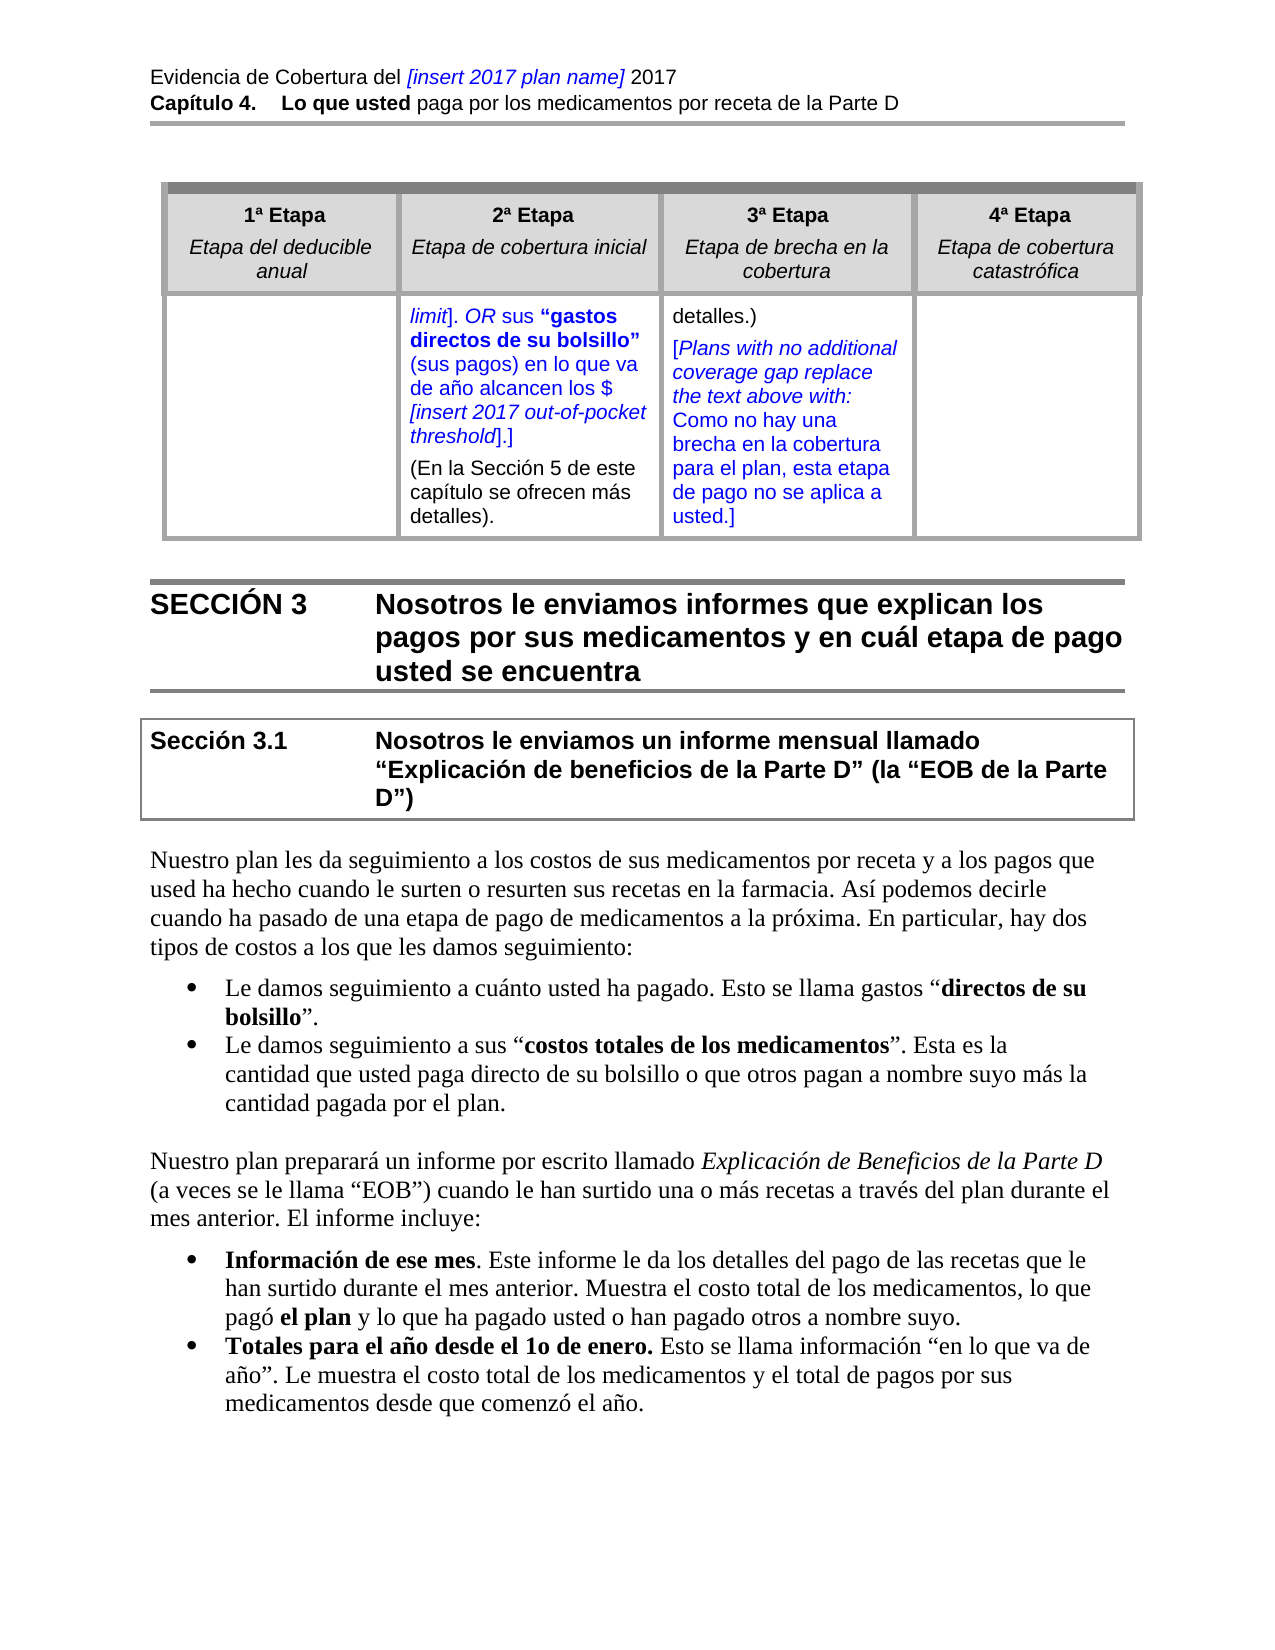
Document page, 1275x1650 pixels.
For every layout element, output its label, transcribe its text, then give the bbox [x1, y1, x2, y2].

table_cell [664, 296, 912, 536]
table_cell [917, 296, 1137, 536]
text Nuestro plan les da seguimiento a los costos de sus medicamentos por receta y a los pagos que used ha hecho cuando le surten o resurten sus recetas en la farmacia. Así podemos decirle cuando ha pasado de una etapa de pago de medicamentos a la próxima. En particular, hay dos tipos de costos a los que les damos seguimiento: [150, 846, 1125, 961]
list Totales para el año desde el 1o de enero. Esto se llama información “en lo que va de año”. Le muestra el costo total de los medicamentos y el total de pagos por sus medicamentos desde que comenzó el año. [187, 1331, 1125, 1417]
table_header 2ª Etapa Etapa de cobertura inicial [402, 194, 658, 291]
list Le damos seguimiento a sus “costos totales de los medicamentos”. Esta es la cantidad que usted paga directo de su bolsillo o que otros pagan a nombre suyo más la cantidad pagada por el plan. [187, 1031, 1087, 1117]
list Información de ese mes. Este informe le da los detalles del pago de las recetas que le han surtido durante el mes anterior. Muestra el costo total de los medicamentos, lo que pagó el plan y lo que ha pagado usted o han pagado otros a nombre suyo. [187, 1245, 1125, 1331]
table_header 3ª Etapa Etapa de brecha en la cobertura [664, 194, 911, 291]
subtitle SECCIÓN 3 Nosotros le enviamos informes que explican los pagos por sus medicamentos y en cuál etapa de pago usted se encuentra [150, 585, 1125, 689]
text Nuestro plan preparará un informe por escrito llamado Explicación de Beneficios de la Parte D (a veces se le llama “EOB”) cuando le han surtido una o más recetas a través del plan durante el mes anterior. El informe incluye: [150, 1146, 1125, 1232]
subtitle Sección 3.1 Nosotros le enviamos un informe mensual llamado “Explicación de beneficios de la Parte D” (la “EOB de la Parte D”) [142, 720, 1133, 818]
table_header 1ª Etapa Etapa del deducible anual [168, 194, 396, 291]
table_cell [401, 296, 659, 536]
list Le damos seguimiento a cuánto usted ha pagado. Esto se llama gastos “directos de su bolsillo”. [187, 973, 1087, 1031]
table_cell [167, 296, 396, 536]
table_header 4ª Etapa Etapa de cobertura catastrófica [918, 194, 1136, 291]
